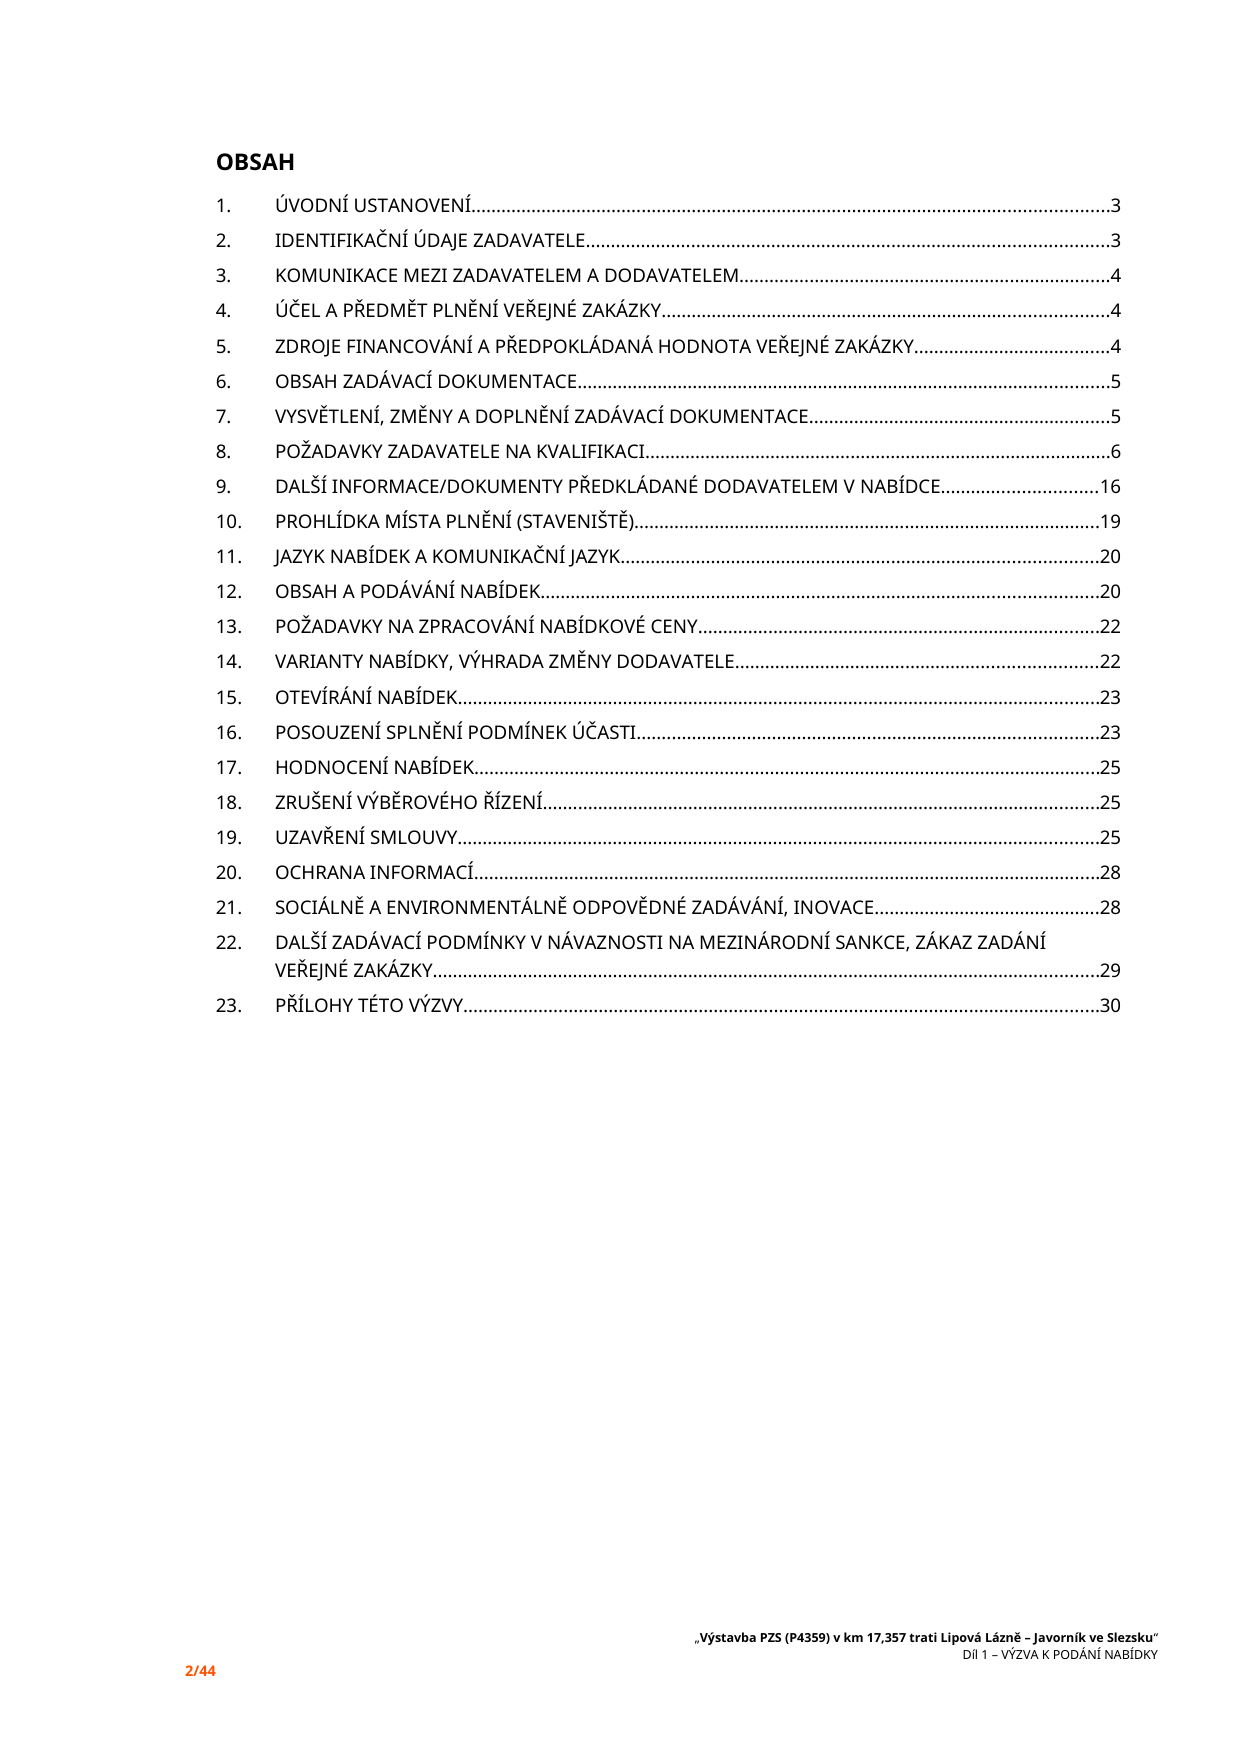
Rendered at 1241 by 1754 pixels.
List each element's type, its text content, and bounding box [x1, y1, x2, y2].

text 1. ÚVODNÍ USTANOVENÍ 3 [216, 192, 1122, 218]
text 19. UZAVŘENÍ SMLOUVY 25 [216, 824, 1122, 850]
text 23. PŘÍLOHY TÉTO VÝZVY 30 [216, 992, 1122, 1017]
text 20. OCHRANA INFORMACÍ 28 [216, 859, 1122, 885]
text 9. DALŠÍ INFORMACE/DOKUMENTY PŘEDKLÁDANÉ DODAVATELEM V NABÍDCE 16 [216, 473, 1122, 499]
text 5. ZDROJE FINANCOVÁNÍ A PŘEDPOKLÁDANÁ HODNOTA VEŘEJNÉ ZAKÁZKY 4 [216, 333, 1122, 358]
text Obsah [216, 146, 1122, 177]
text 14. VARIANTY NABÍDKY, VÝHRADA ZMĚNY DODAVATELE 22 [216, 649, 1122, 674]
text 7. VYSVĚTLENÍ, ZMĚNY A DOPLNĚNÍ ZADÁVACÍ DOKUMENTACE 5 [216, 403, 1122, 429]
text 13. POŽADAVKY NA ZPRACOVÁNÍ NABÍDKOVÉ CENY 22 [216, 614, 1122, 639]
text 15. OTEVÍRÁNÍ NABÍDEK 23 [216, 684, 1122, 709]
text 3. KOMUNIKACE MEZI ZADAVATELEM a DODAVATELEM 4 [216, 263, 1122, 288]
text 22. Další zadávací podmínky v návaznosti na MEZINÁRODNÍ sankce, zákaz zadání veřejné zakázky 29 [216, 930, 1122, 983]
text 4. ÚČEL A PŘEDMĚT PLNĚNÍ VEŘEJNÉ ZAKÁZKY 4 [216, 298, 1122, 323]
text 21. SOCIÁLNĚ A ENVIRONMENTÁLNĚ ODPOVĚDNÉ ZADÁVÁNÍ, INOVACE 28 [216, 894, 1122, 920]
text 8. POŽADAVKY ZADAVATELE NA KVALIFIKACI 6 [216, 438, 1122, 464]
text 11. JAZYK NABÍDEK A KOMUNIKAČNÍ JAZYK 20 [216, 543, 1122, 569]
text 18. ZRUŠENÍ VÝBĚROVÉHO ŘÍZENÍ 25 [216, 789, 1122, 815]
text 12. OBSAH A PODÁVÁNÍ NABÍDEK 20 [216, 579, 1122, 604]
text 16. POSOUZENÍ SPLNĚNÍ PODMÍNEK ÚČASTI 23 [216, 719, 1122, 744]
text 6. OBSAH ZADÁVACÍ DOKUMENTACE 5 [216, 368, 1122, 393]
text 2. IDENTIFIKAČNÍ ÚDAJE ZADAVATELE 3 [216, 228, 1122, 253]
text 10. PROHLÍDKA MÍSTA PLNĚNÍ (STAVENIŠTĚ) 19 [216, 508, 1122, 534]
text 17. HODNOCENÍ NABÍDEK 25 [216, 754, 1122, 780]
